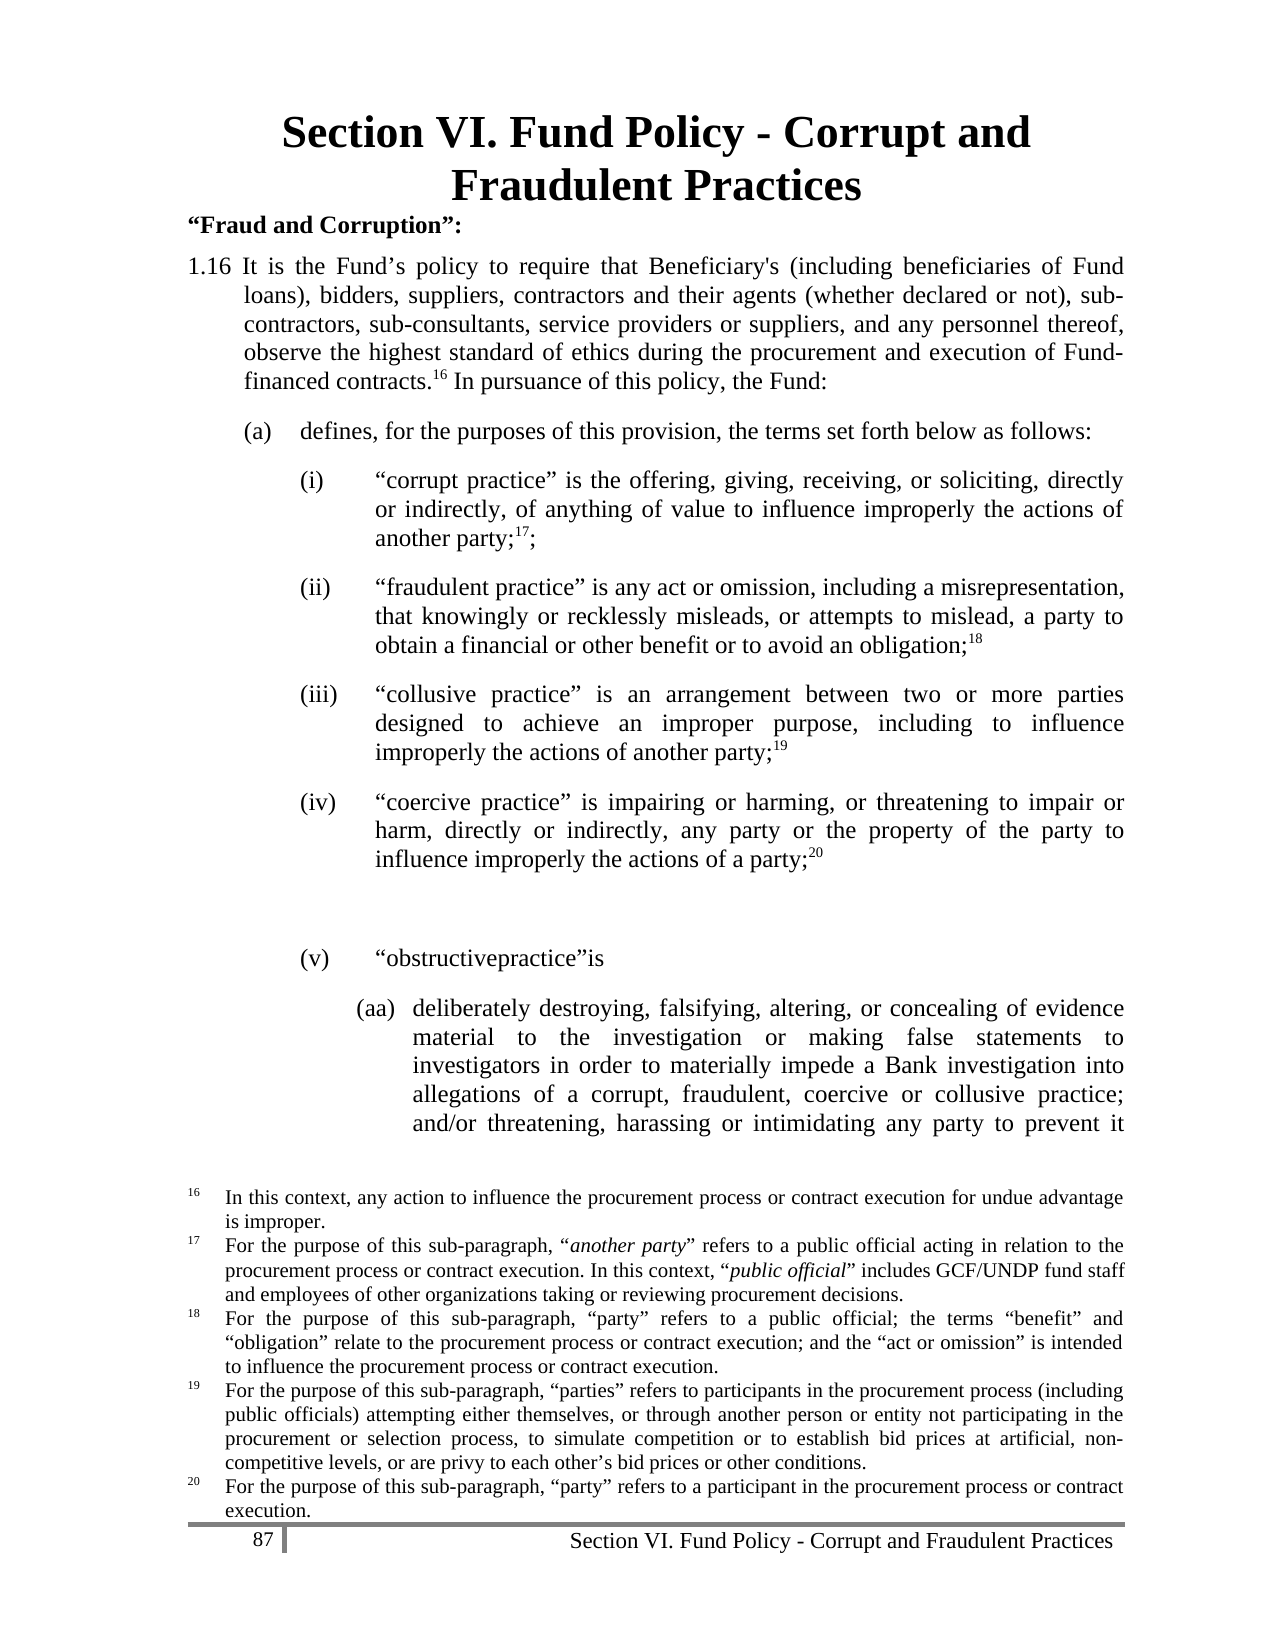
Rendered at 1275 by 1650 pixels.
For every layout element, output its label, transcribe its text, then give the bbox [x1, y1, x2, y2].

text (iv) “coercive practice” is impairing or harming, or threatening to impair or harm, directly or indirectly, any party or the property of the party to influence improperly the actions of a party; [300, 787, 1125, 873]
text (iii) “collusive practice” is an arrangement between two or more parties designed to achieve an improper purpose, including to influence improperly the actions of another party; [300, 679, 1125, 766]
text (v) “obstructivepractice”is [300, 943, 1125, 972]
text 1.16 It is the Fund’s policy to require that Beneficiary's (including beneficiaries of Fund loans), bidders, suppliers, contractors and their agents (whether declared or not), sub-contractors, sub-consultants, service providers or suppliers, and any personnel thereof, observe the highest standard of ethics during the procurement and execution of Fund-financed contracts. In pursuance of this policy, the Fund: [187, 251, 1125, 395]
text (ii) “fraudulent practice” is any act or omission, including a misrepresentation, that knowingly or recklessly misleads, or attempts to mislead, a party to obtain a financial or other benefit or to avoid an obligation; [300, 572, 1125, 659]
text (aa) deliberately destroying, falsifying, altering, or concealing of evidence material to the investigation or making false statements to investigators in order to materially impede a Bank investigation into allegations of a corrupt, fraudulent, coercive or collusive practice; and/or threatening, harassing or intimidating any party to prevent it from disclosing its knowledge of matters relevant to the investigation or from pursuing the investigation, or [356, 993, 1125, 1137]
subtitle Section VI. Fund Policy - Corrupt and Fraudulent Practices [187, 104, 1125, 210]
text (i) “corrupt practice” is the offering, giving, receiving, or soliciting, directly or indirectly, of anything of value to influence improperly the actions of another party;; [300, 465, 1125, 552]
text “Fraud and Corruption”: [187, 210, 1125, 239]
text (a) defines, for the purposes of this provision, the terms set forth below as follows: [244, 416, 1125, 444]
